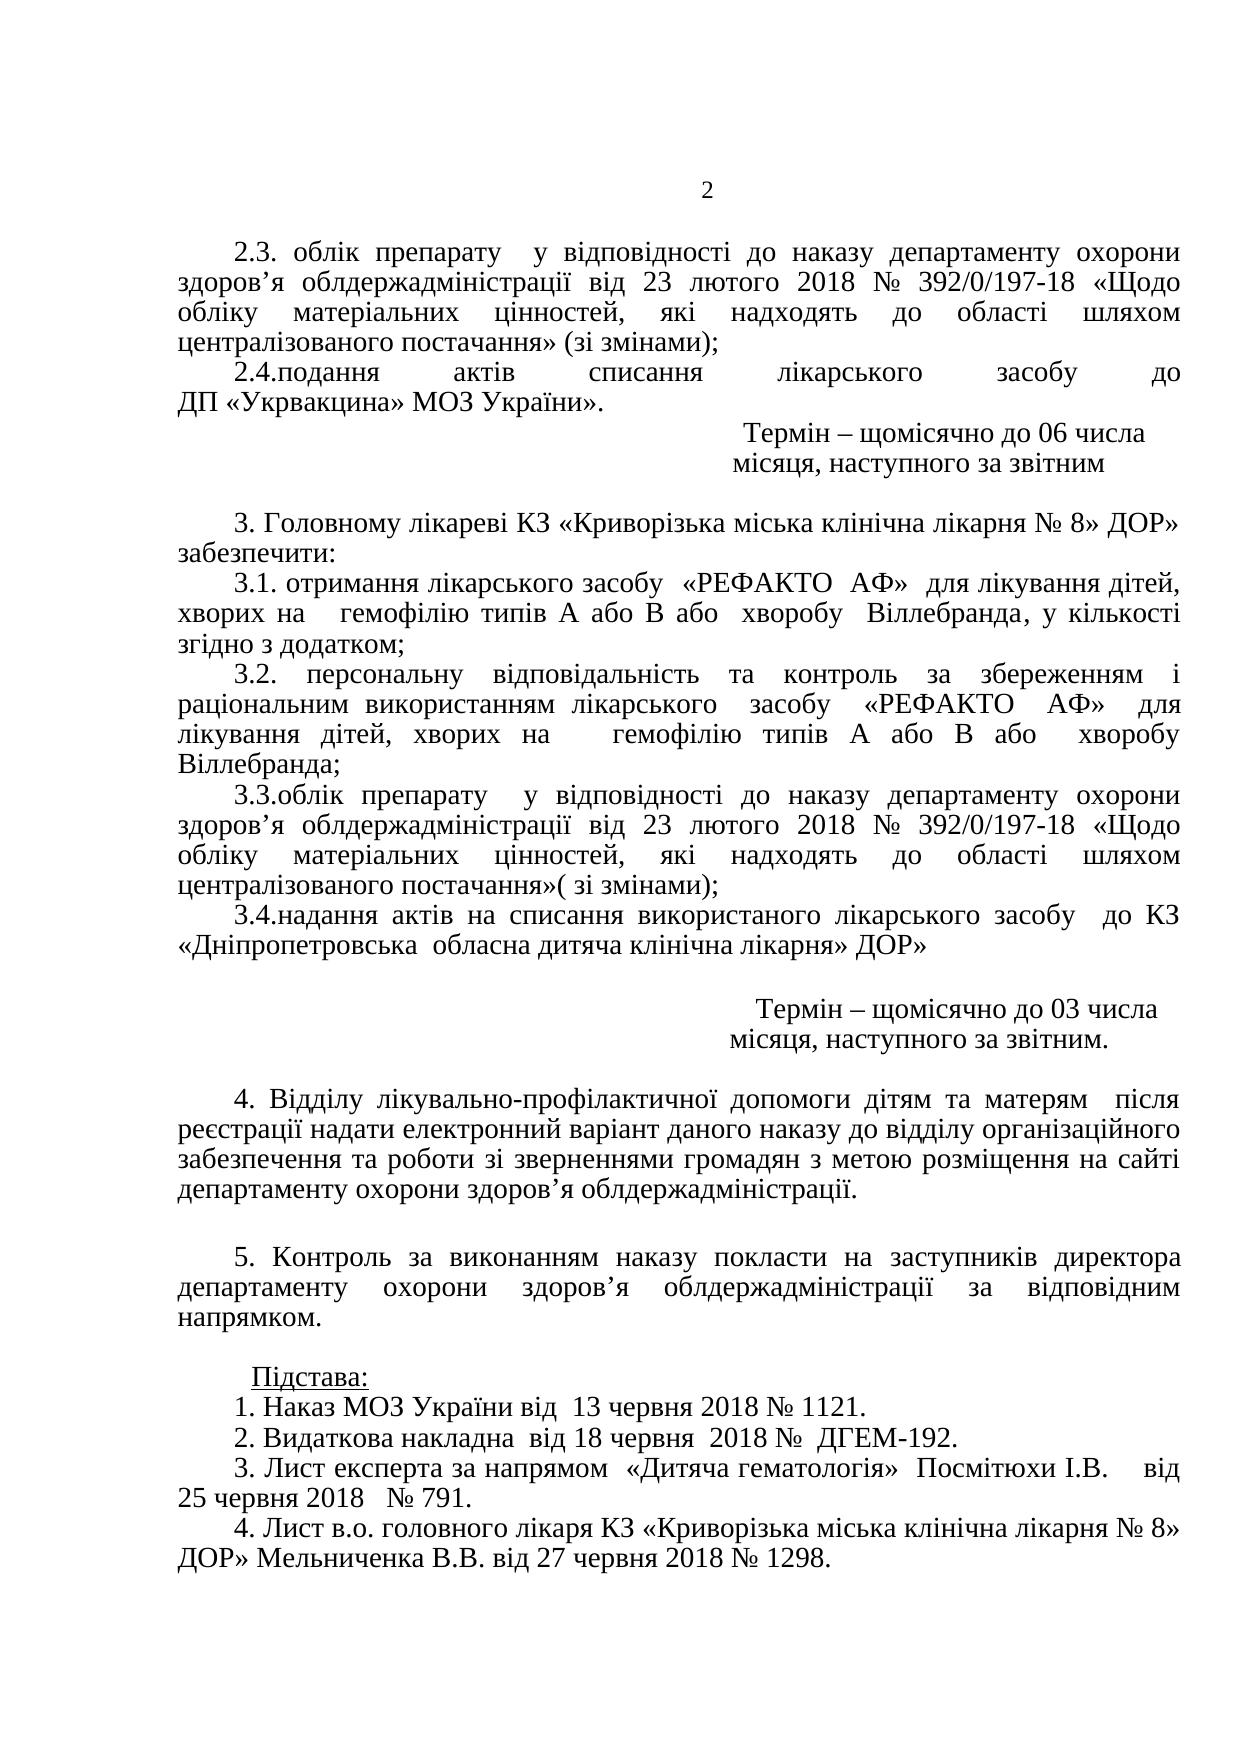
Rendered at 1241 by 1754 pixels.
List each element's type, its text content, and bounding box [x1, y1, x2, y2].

text 3. Головному лікареві КЗ «Криворізька міська клінічна лікарня № 8» ДОР» забезпечити: [177, 508, 1181, 569]
text Термін – щомісячно до 03 числа [177, 994, 1181, 1024]
text Термін – щомісячно до 06 числа [177, 418, 1181, 448]
text 3.4.надання актів на списання використаного лікарського засобу до КЗ «Дніпропетровська обласна дитяча клінічна лікарня» ДОР» [177, 901, 1181, 961]
text місяця, наступного за звітним. [177, 1024, 1181, 1054]
text 4. Відділу лікувально-профілактичної допомоги дітям та матерям після реєстрації надати електронний варіант даного наказу до відділу організаційного забезпечення та роботи зі зверненнями громадян з метою розміщення на сайті департаменту охорони здоров’я облдержадміністрації. [177, 1084, 1181, 1205]
text 5. Контроль за виконанням наказу покласти на заступників директора департаменту охорони здоров’я облдержадміністрації за відповідним напрямком. [177, 1242, 1181, 1333]
text 2.4.подання актів списання лікарського засобу до ДП «Укрвакцина» МОЗ України». [177, 358, 1181, 418]
text 3.1. отримання лікарського засобу «РЕФАКТО АФ» для лікування дітей, хворих на гемофілію типів А або В або хворобу Віллебранда, у кількості згідно з додатком; [177, 569, 1181, 659]
text Підстава: [177, 1363, 1181, 1393]
text 3.3.облік препарату у відповідності до наказу департаменту охорони здоров’я облдержадміністрації від 23 лютого 2018 № 392/0/197-18 «Щодо обліку матеріальних цінностей, які надходять до області шляхом централізованого постачання»( зі змінами); [177, 780, 1181, 901]
text місяця, наступного за звітним [177, 448, 1181, 478]
text 2. Видаткова накладна від 18 червня 2018 № ДГЕМ-192. [177, 1423, 1181, 1453]
text 3.2. персональну відповідальність та контроль за збереженням і раціональним використанням лікарського засобу «РЕФАКТО АФ» для лікування дітей, хворих на гемофілію типів А або В або хворобу Віллебранда; [177, 659, 1181, 780]
text 3. Лист експерта за напрямом «Дитяча гематологія» Посмітюхи І.В. від 25 червня 2018 № 791. [177, 1453, 1181, 1513]
text 2.3. облік препарату у відповідності до наказу департаменту охорони здоров’я облдержадміністрації від 23 лютого 2018 № 392/0/197-18 «Щодо обліку матеріальних цінностей, які надходять до області шляхом централізованого постачання» (зі змінами); [177, 237, 1181, 358]
text 2 [177, 178, 1181, 203]
text 1. Наказ МОЗ України від 13 червня 2018 № 1121. [177, 1393, 1181, 1423]
text 4. Лист в.о. головного лікаря КЗ «Криворізька міська клінічна лікарня № 8» ДОР» Мельниченка В.В. від 27 червня 2018 № 1298. [177, 1513, 1181, 1574]
